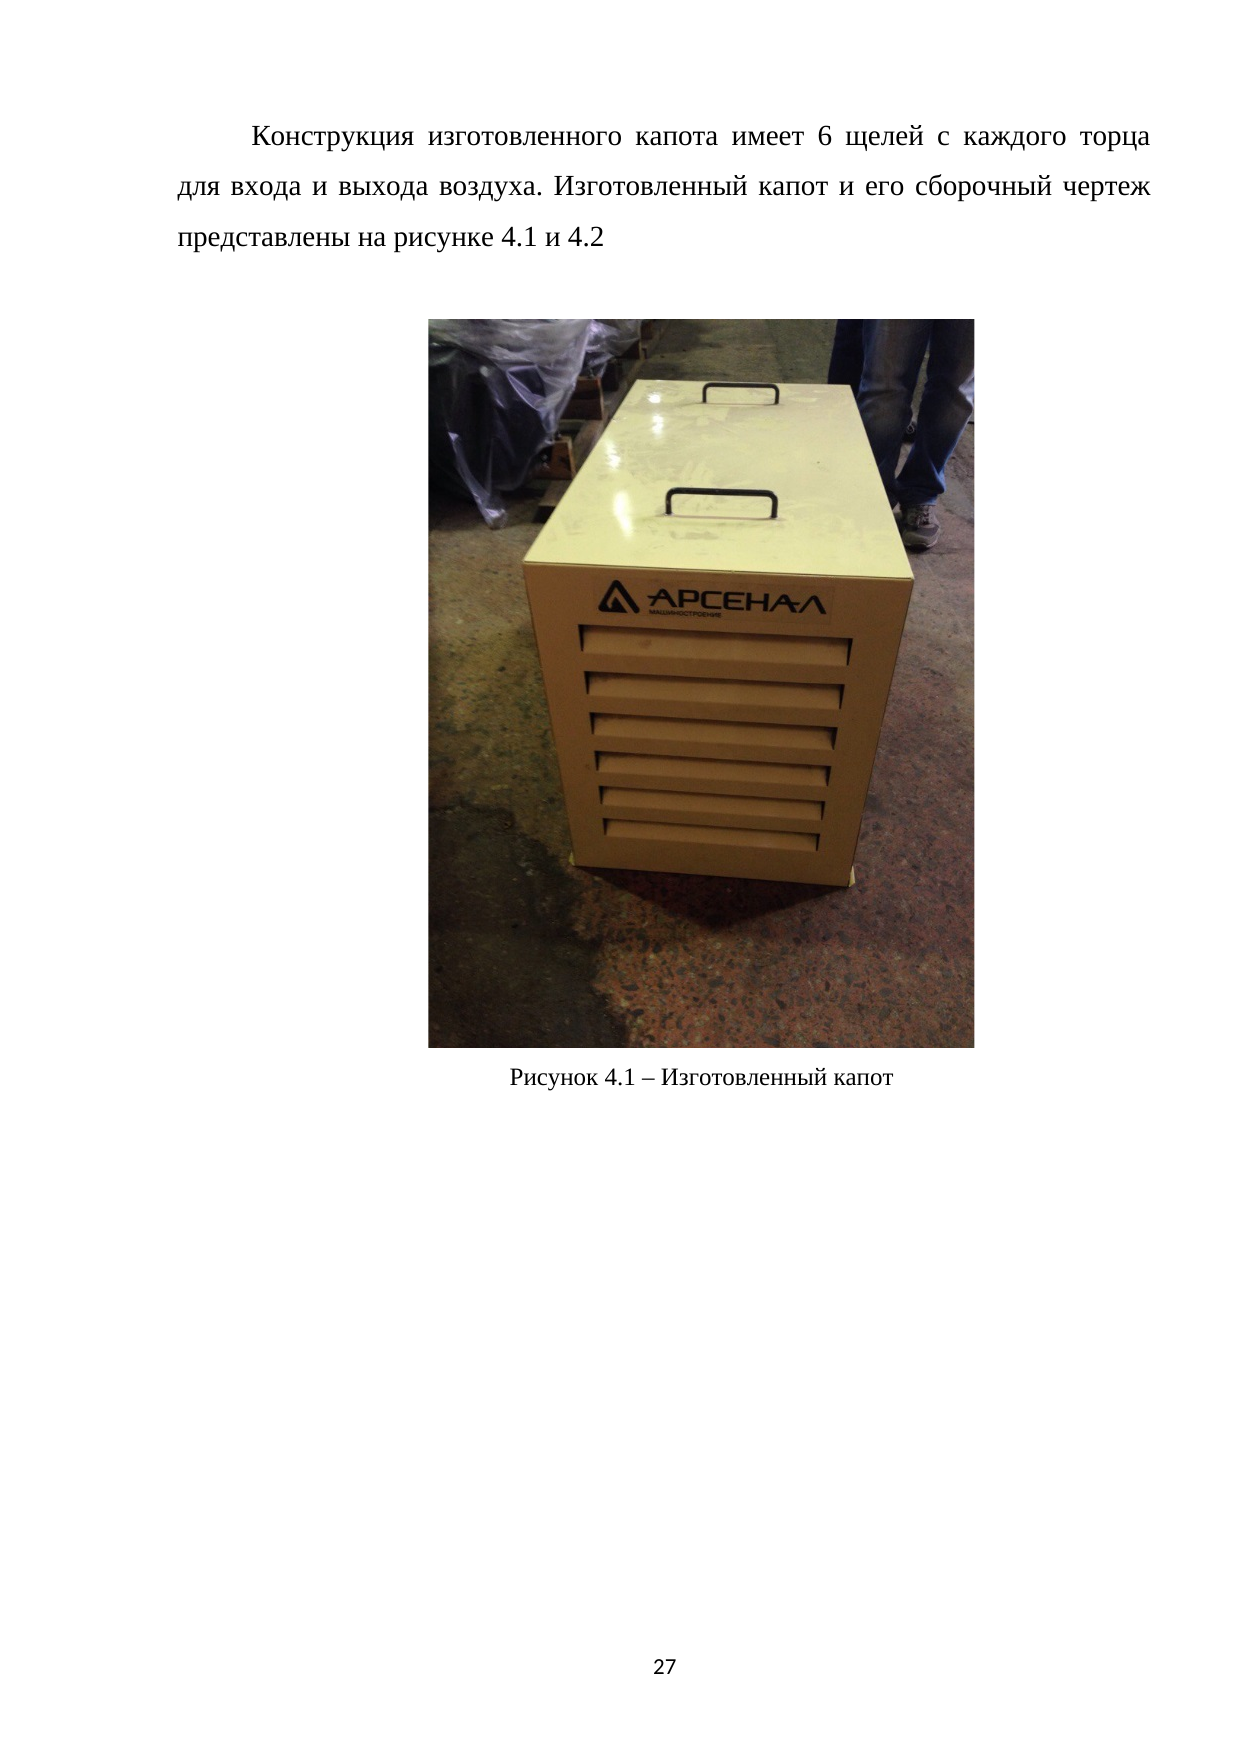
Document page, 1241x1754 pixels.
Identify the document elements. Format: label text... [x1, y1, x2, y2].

picture [428, 319, 975, 1048]
text Конструкция изготовленного капота имеет 6 щелей с каждого торца для входа и выхода воздуха. Изготовленный капот и его сборочный чертеж представлены на рисунке 4.1 и 4.2 [177, 118, 1152, 252]
text Рисунок 4.1 – Изготовленный капот [177, 1062, 1152, 1090]
